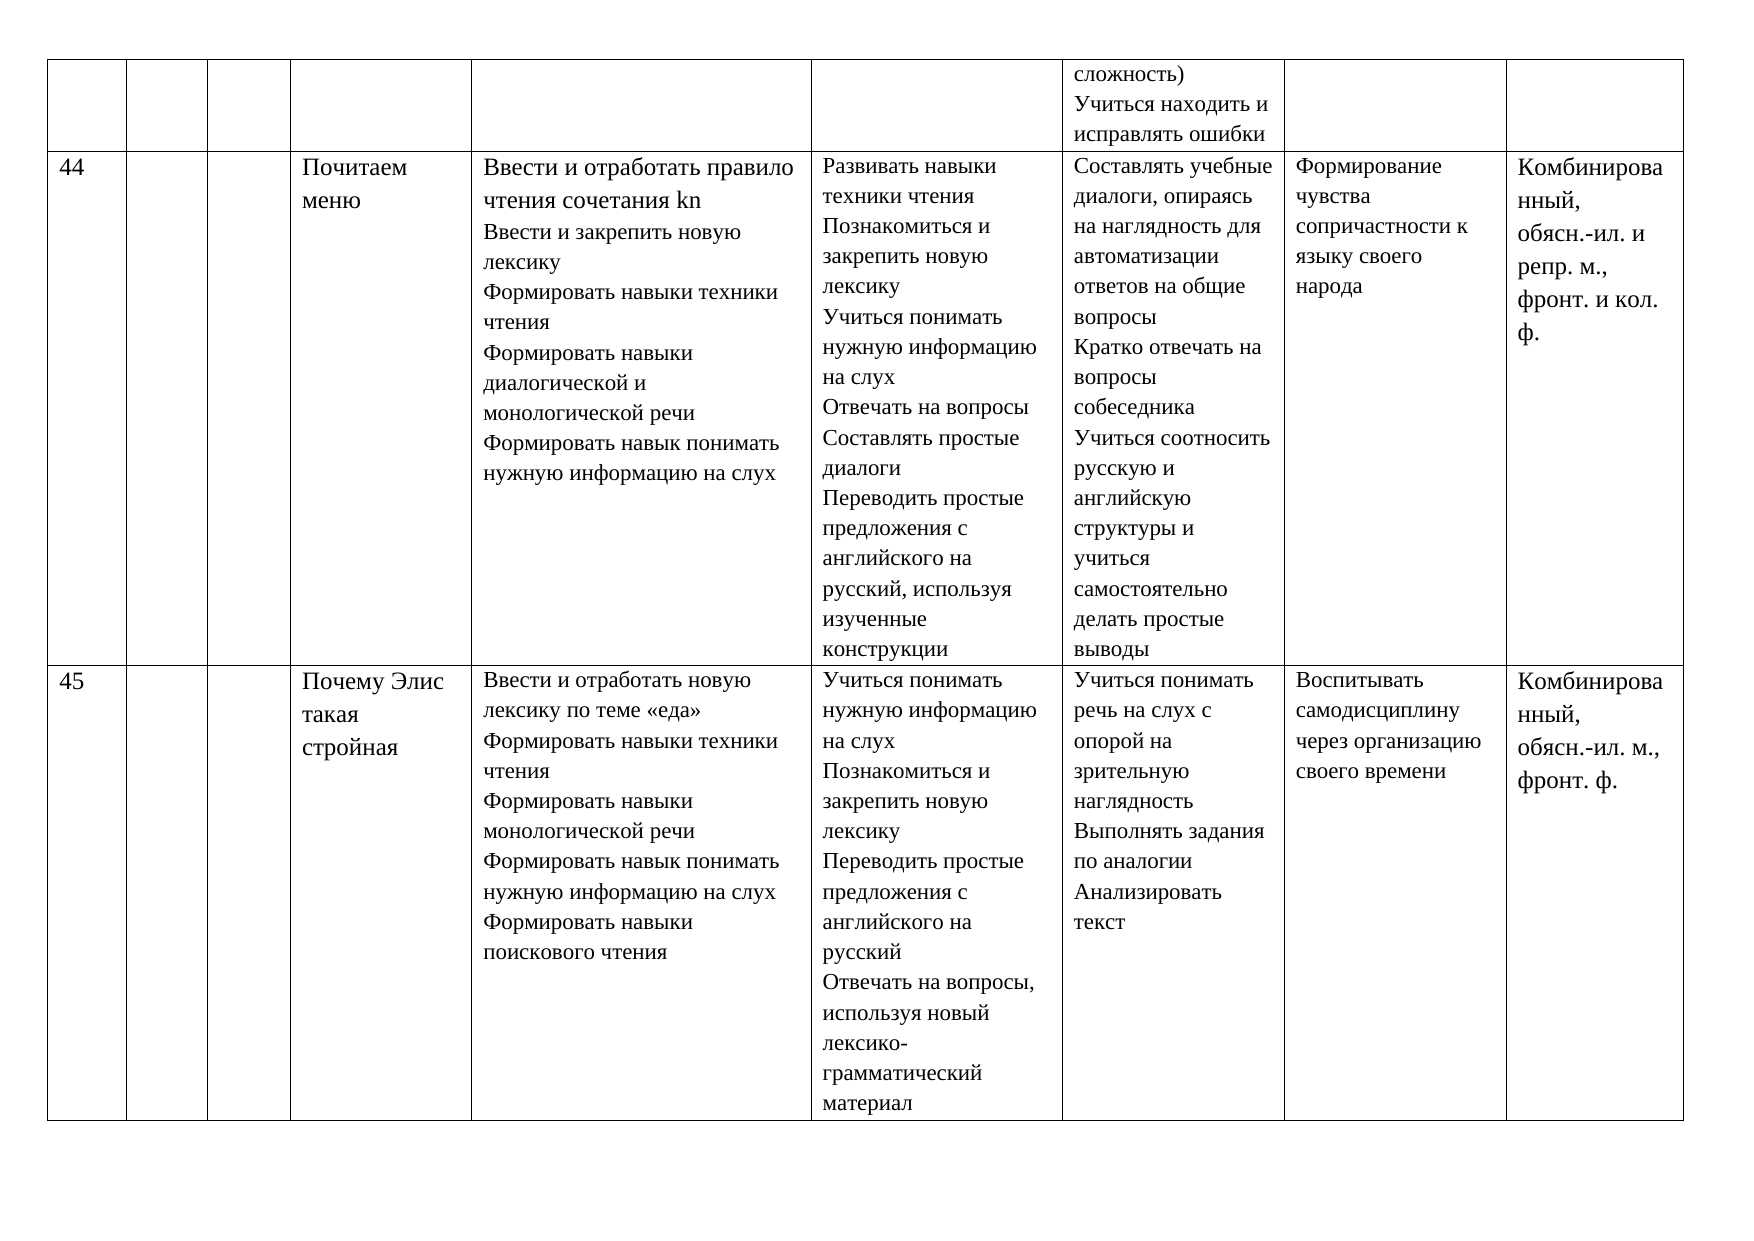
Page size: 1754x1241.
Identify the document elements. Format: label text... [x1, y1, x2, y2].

table_cell Комбинированный, обясн.-ил. и репр. м., фронт. и кол. ф. [1507, 152, 1683, 665]
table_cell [291, 60, 471, 151]
table_cell 45 [48, 666, 126, 1119]
table_cell Ввести и отработать новую лексику по теме «еда» Формировать навыки техники чтения Формировать навыки монологической речи Формировать навык понимать нужную информацию на слух Формировать навыки поискового чтения [472, 666, 811, 1119]
table_cell 44 [48, 152, 126, 665]
table_cell Формирование чувства сопричастности к языку своего народа [1285, 152, 1506, 665]
table_cell [208, 152, 290, 665]
table_cell Почитаем меню [291, 152, 471, 665]
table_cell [1285, 60, 1506, 151]
table_cell [127, 60, 207, 151]
table_cell Комбинированный, обясн.-ил. м., фронт. ф. [1507, 666, 1683, 1119]
table_cell Почему Элис такая стройная [291, 666, 471, 1119]
table_cell [127, 666, 207, 1119]
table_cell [1063, 60, 1284, 151]
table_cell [812, 60, 1062, 151]
table_cell Ввести и отработать правило чтения сочетания kn Ввести и закрепить новую лексику Формировать навыки техники чтения Формировать навыки диалогической и монологической речи Формировать навык понимать нужную информацию на слух [472, 152, 811, 665]
table_cell [208, 60, 290, 151]
table_cell [127, 152, 207, 665]
table_cell Учиться понимать речь на слух с опорой на зрительную наглядность Выполнять задания по аналогии Анализировать текст [1063, 666, 1284, 1119]
table_cell 43 [48, 60, 126, 151]
table_cell Учиться понимать нужную информацию на слух Познакомиться и закрепить новую лексику Переводить простые предложения с английского на русский Отвечать на вопросы, используя новый лексико-грамматический материал [812, 666, 1062, 1119]
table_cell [1285, 666, 1506, 1119]
table_cell [208, 666, 290, 1119]
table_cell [472, 60, 811, 151]
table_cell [1507, 60, 1683, 151]
table_cell Развивать навыки техники чтения Познакомиться и закрепить новую лексику Учиться понимать нужную информацию на слух Отвечать на вопросы Составлять простые диалоги Переводить простые предложения с английского на русский, используя изученные конструкции [812, 152, 1062, 665]
table_cell Составлять учебные диалоги, опираясь на наглядность для автоматизации ответов на общие вопросы Кратко отвечать на вопросы собеседника Учиться соотносить русскую и английскую структуры и учиться самостоятельно делать простые выводы [1063, 152, 1284, 665]
